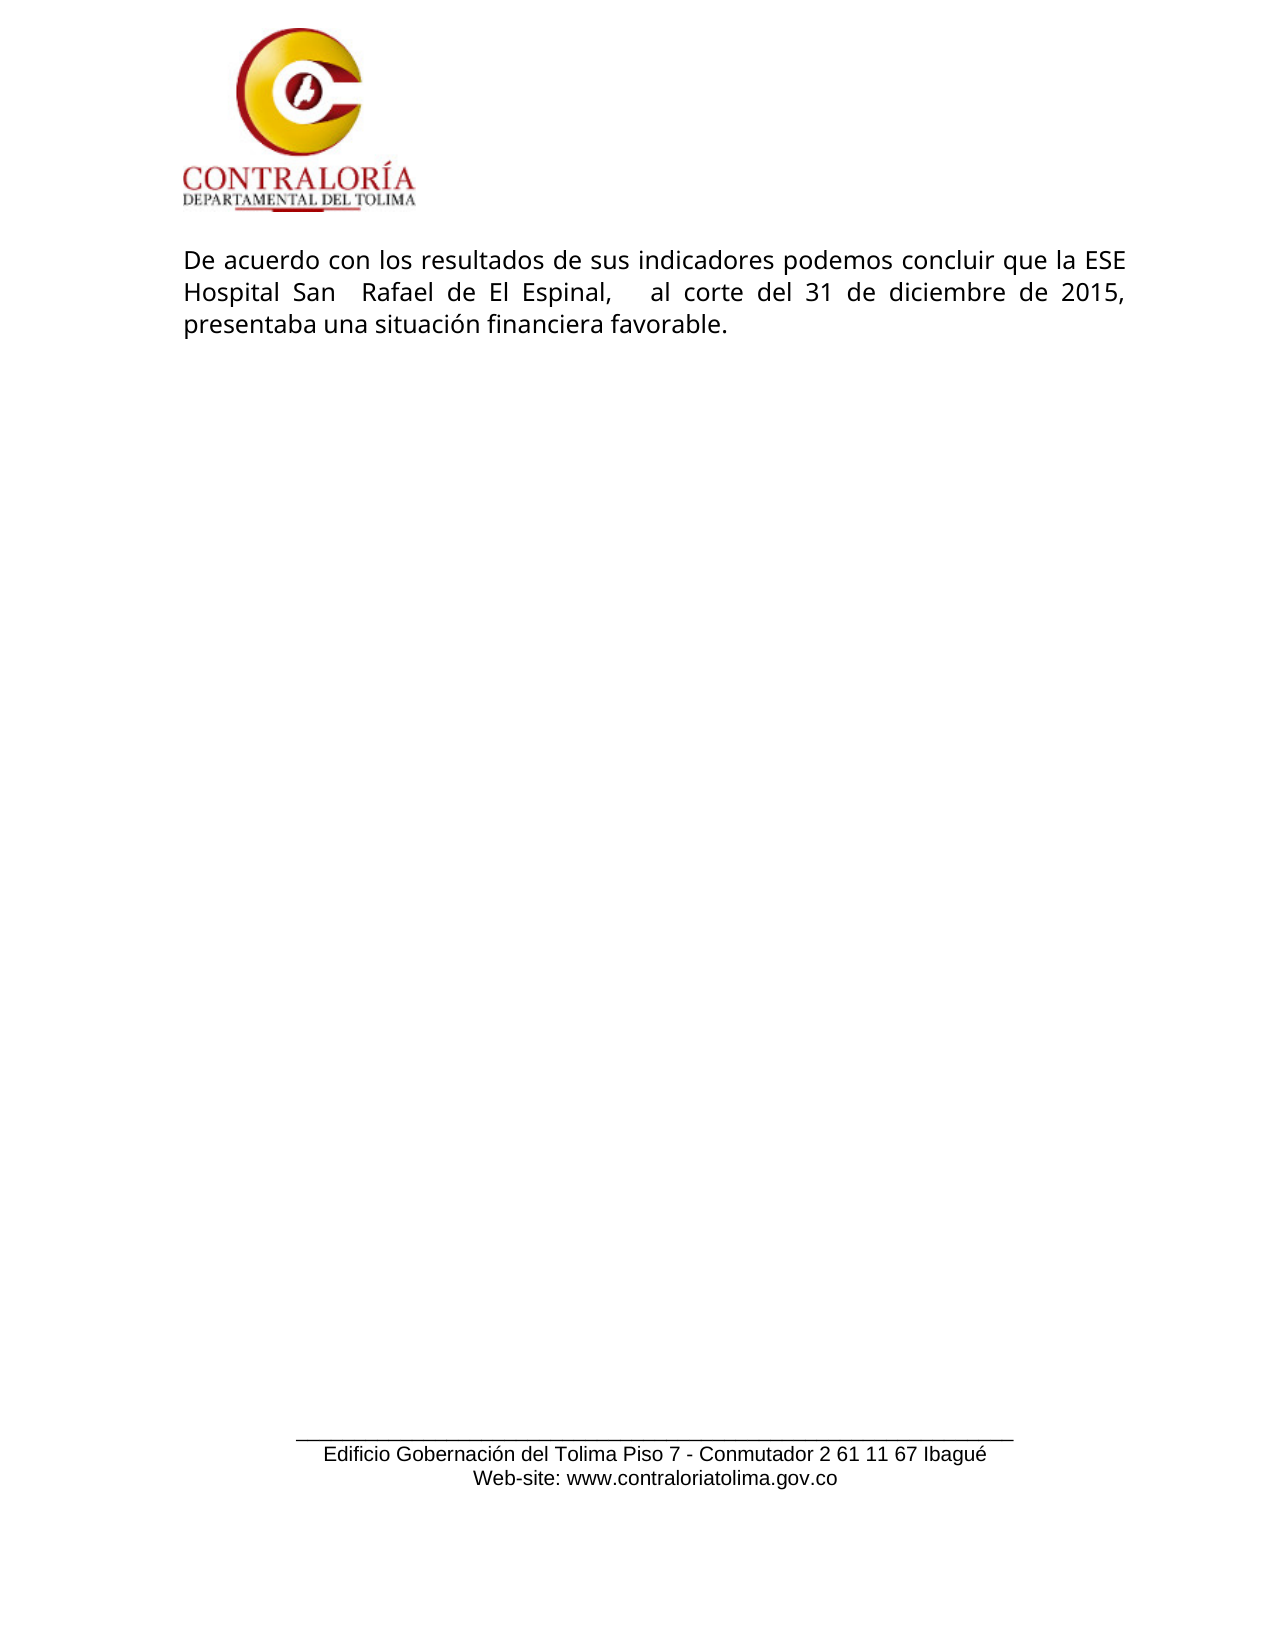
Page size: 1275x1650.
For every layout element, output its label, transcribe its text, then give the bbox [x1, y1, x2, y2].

text De acuerdo con los resultados de sus indicadores podemos concluir que la ESE Hospital San Rafael de El Espinal, al corte del 31 de diciembre de 2015, presentaba una situación financiera favorable. [183, 244, 1127, 341]
picture [183, 28, 416, 212]
